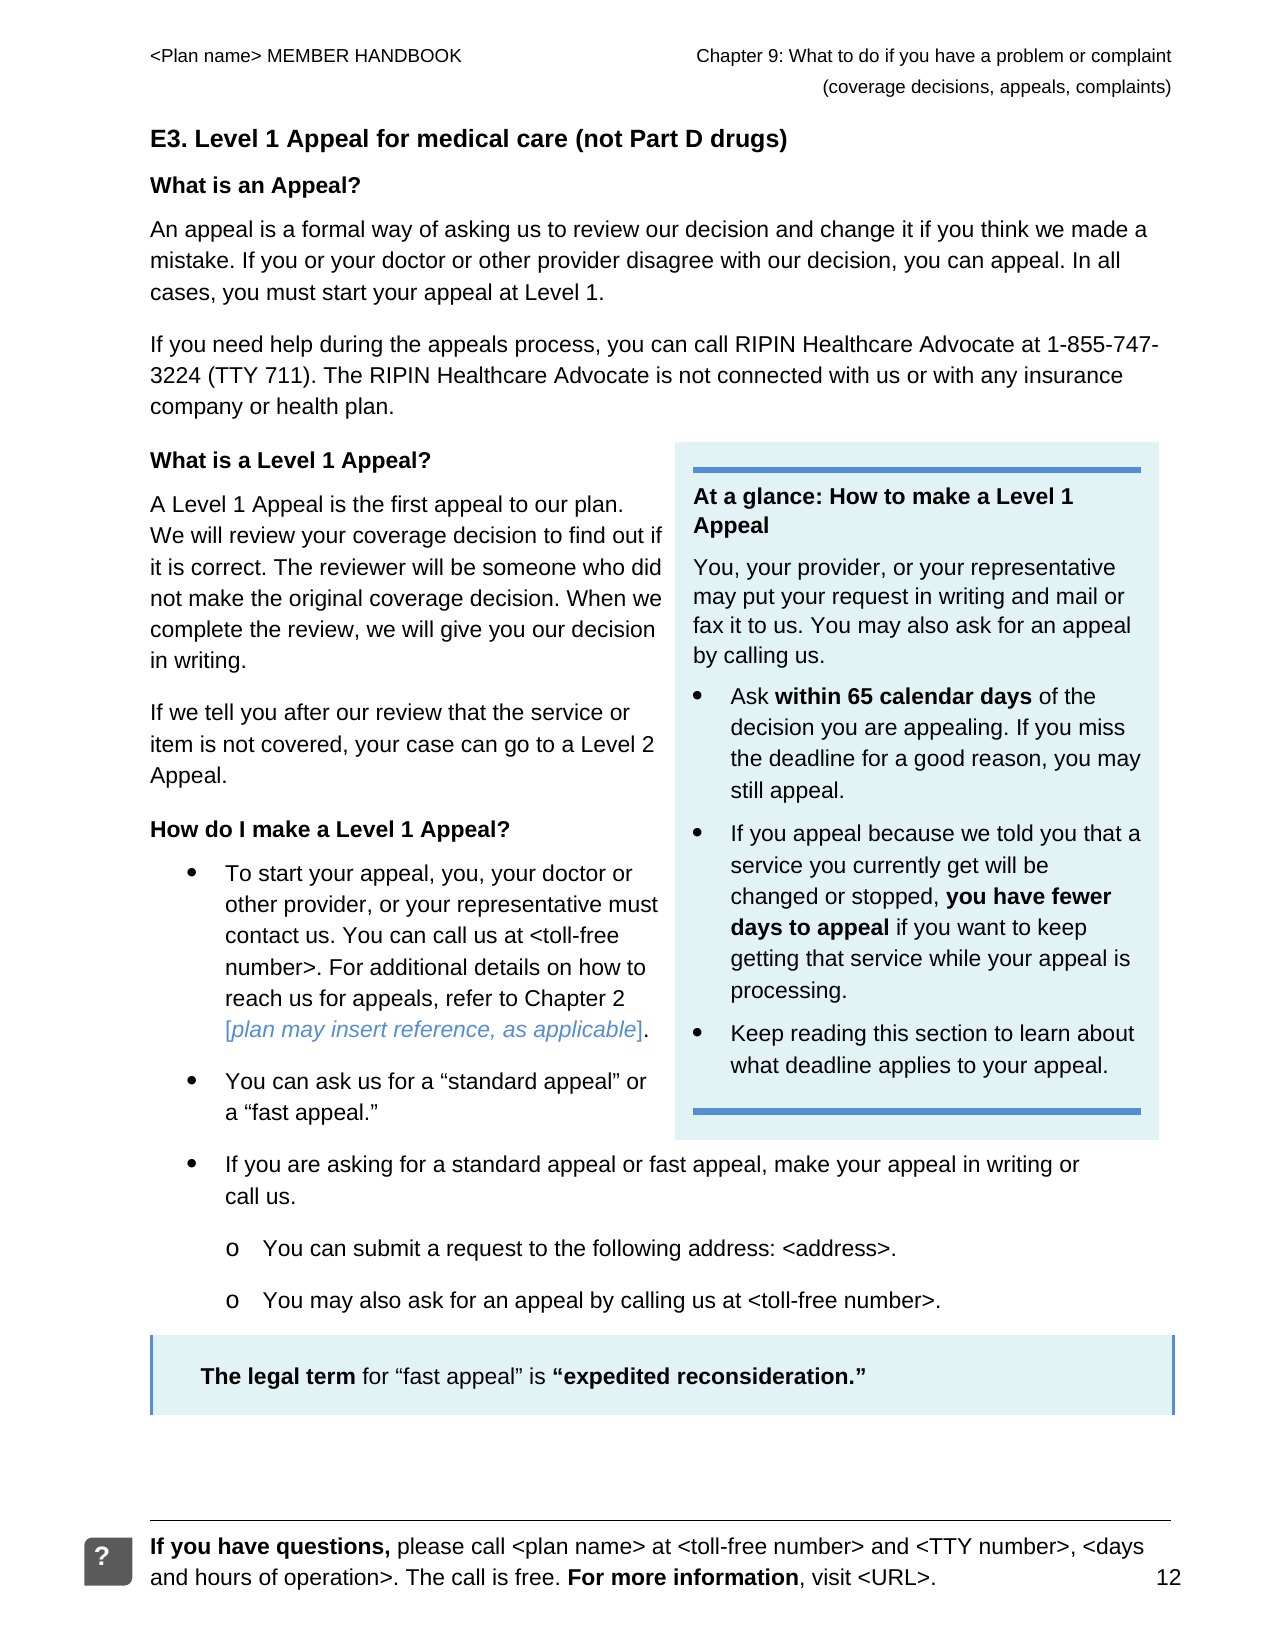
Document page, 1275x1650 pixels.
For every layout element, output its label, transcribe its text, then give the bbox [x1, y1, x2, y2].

text If we tell you after our review that the service or item is not covered, your case can go to a Level 2 Appeal. [150, 696, 675, 789]
subtitle E3. Level 1 Appeal for medical care (not Part D drugs) [150, 121, 1096, 154]
list You can submit a request to the following address: <address>. [225, 1231, 1171, 1262]
text A Level 1 Appeal is the first appeal to our plan. We will review your coverage decision to find out if it is correct. The reviewer will be someone who did not make the original coverage decision. When we complete the review, we will give you our decision in writing. [150, 487, 675, 675]
table_header At a glance: How to make a Level 1 Appeal You, your provider, or your representative may put your request in writing and mail or fax it to us. You may also ask for an appeal by calling us. Ask within 65 calendar days of the decision you are appealing. If you miss the deadline for a good reason, you may still appeal. If you appeal because we told you that a service you currently get will be changed or stopped, you have fewer days to appeal if you want to keep getting that service while your appeal is processing. Keep reading this section to learn about what deadline applies to your appeal. [688, 454, 1146, 1127]
list You can ask us for a “standard appeal” or a “fast appeal.” [187, 1064, 675, 1127]
list You may also ask for an appeal by calling us at <toll-free number>. [225, 1283, 1171, 1314]
list If you are asking for a standard appeal or fast appeal, make your appeal in writing or call us. [187, 1148, 1096, 1210]
subtitle What is an Appeal? [150, 167, 1096, 200]
list To start your appeal, you, your doctor or other provider, or your representative must contact us. You can call us at <toll-free number>. For additional details on how to reach us for appeals, refer to Chapter 2 [plan may insert reference, as applicable]. [187, 856, 675, 1044]
subtitle How do I make a Level 1 Appeal? [150, 810, 675, 844]
subtitle What is a Level 1 Appeal? [150, 442, 675, 475]
table_header The legal term for “fast appeal” is “expedited reconsideration.” [153, 1339, 1172, 1411]
text If you need help during the appeals process, you can call RIPIN Healthcare Advocate at 1-855-747-3224 (TTY 711). The RIPIN Healthcare Advocate is not connected with us or with any insurance company or health plan. [150, 327, 1171, 421]
text An appeal is a formal way of asking us to review our decision and change it if you think we made a mistake. If you or your doctor or other provider disagree with our decision, you can appeal. In all cases, you must start your appeal at Level 1. [150, 212, 1171, 306]
